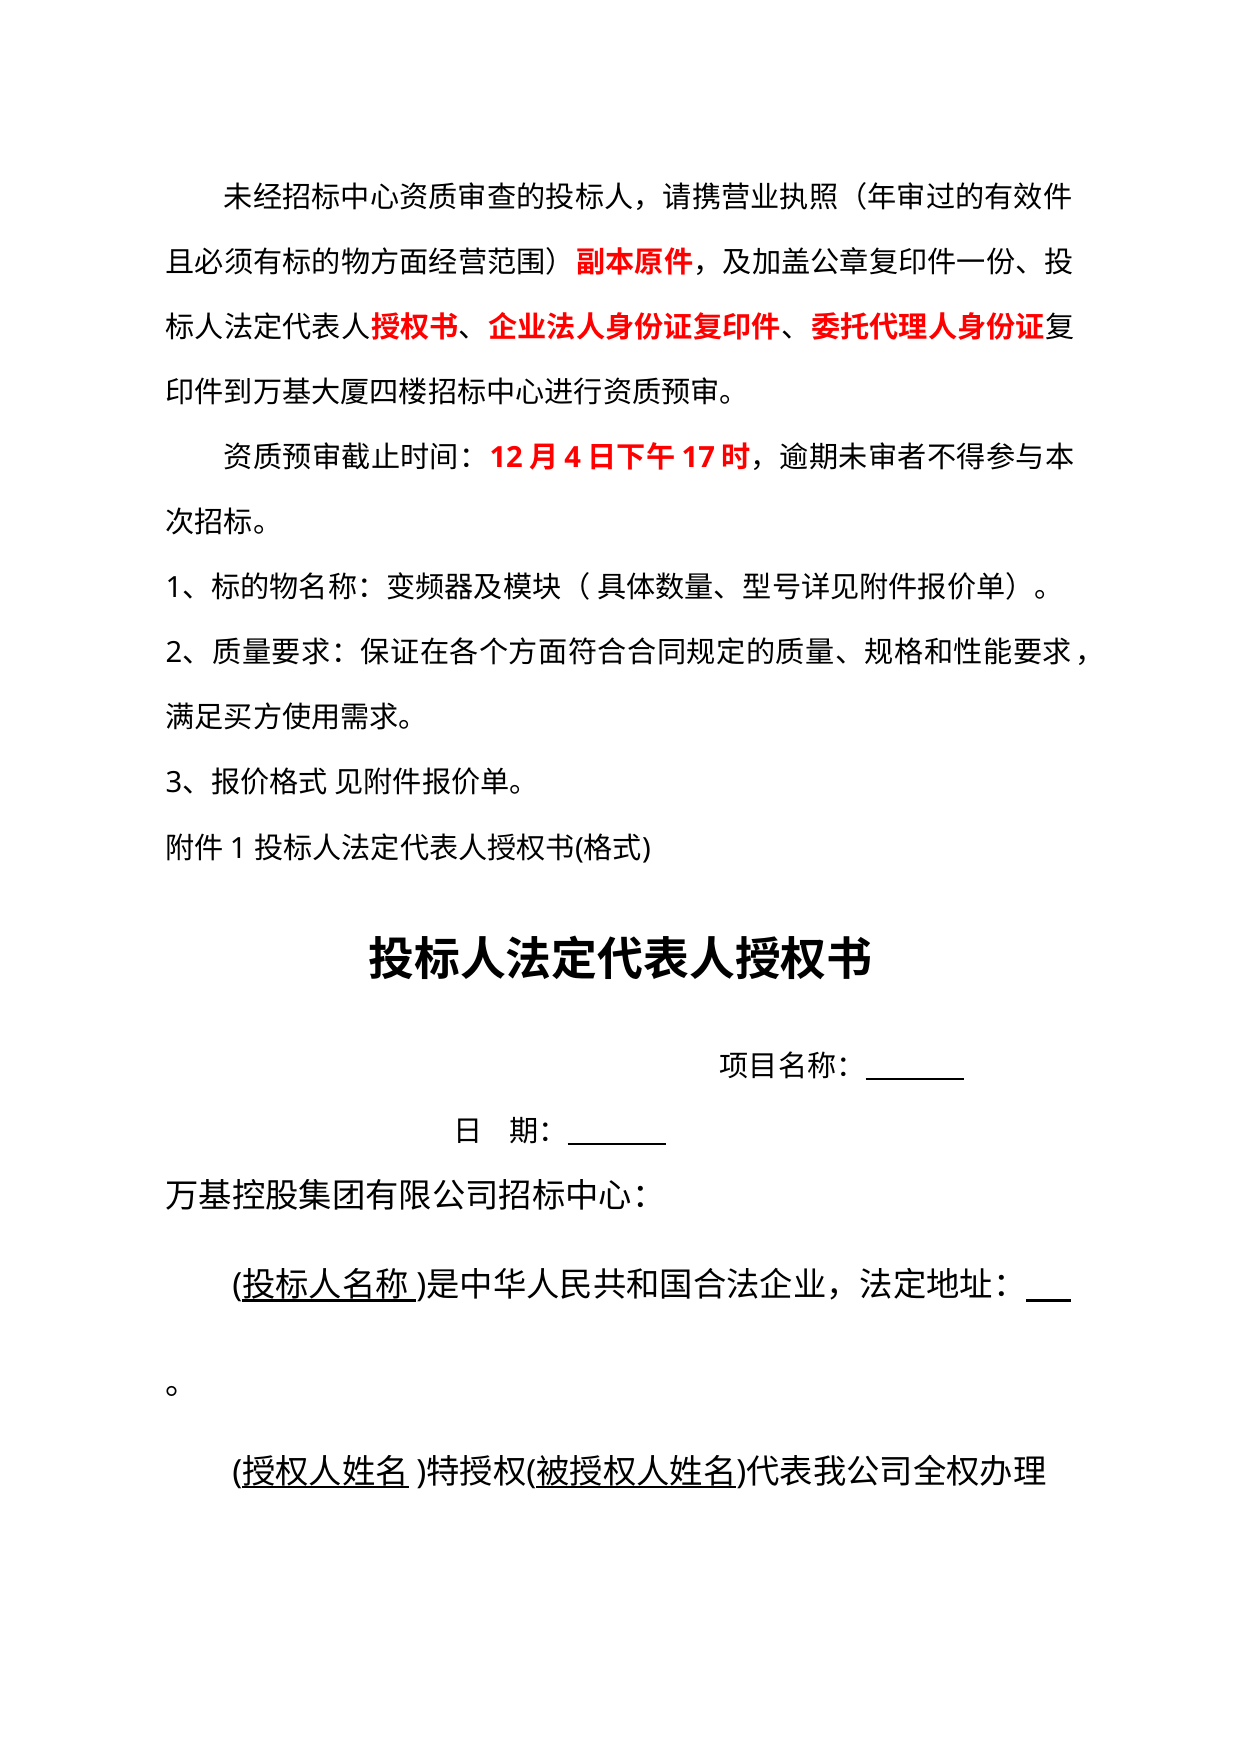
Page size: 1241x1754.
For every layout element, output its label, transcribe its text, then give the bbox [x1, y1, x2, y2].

title 附件1 投标人法定代表人授权书(格式) [165, 824, 1075, 867]
text 1、标的物名称：变频器及模块（ 具体数量、型号详见附件报价单）。 [165, 552, 1075, 617]
text 项目名称： [165, 1031, 1075, 1096]
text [165, 1436, 1075, 1501]
text 日 期： [165, 1096, 1075, 1161]
text 未经招标中心资质审查的投标人，请携营业执照（年审过的有效件且必须有标的物方面经营范围）副本原件，及加盖公章复印件一份、投标人法定代表人授权书、企业法人身份证复印件、委托代理人身份证复印件到万基大厦四楼招标中心进行资质预审。 [165, 162, 1075, 422]
text 2、质量要求：保证在各个方面符合合同规定的质量、规格和性能要求，满足买方使用需求。 [165, 617, 1075, 747]
title 投标人法定代表人授权书 [165, 932, 1075, 986]
text 3、报价格式 见附件报价单。 [165, 747, 1075, 812]
text 资质预审截止时间：12月4日下午17时，逾期未审者不得参与本次招标。 [165, 422, 1075, 552]
text (投标人名称 )是中华人民共和国合法企业，法定地址： 。 [165, 1250, 1075, 1412]
text 万基控股集团有限公司招标中心： [165, 1161, 1075, 1226]
